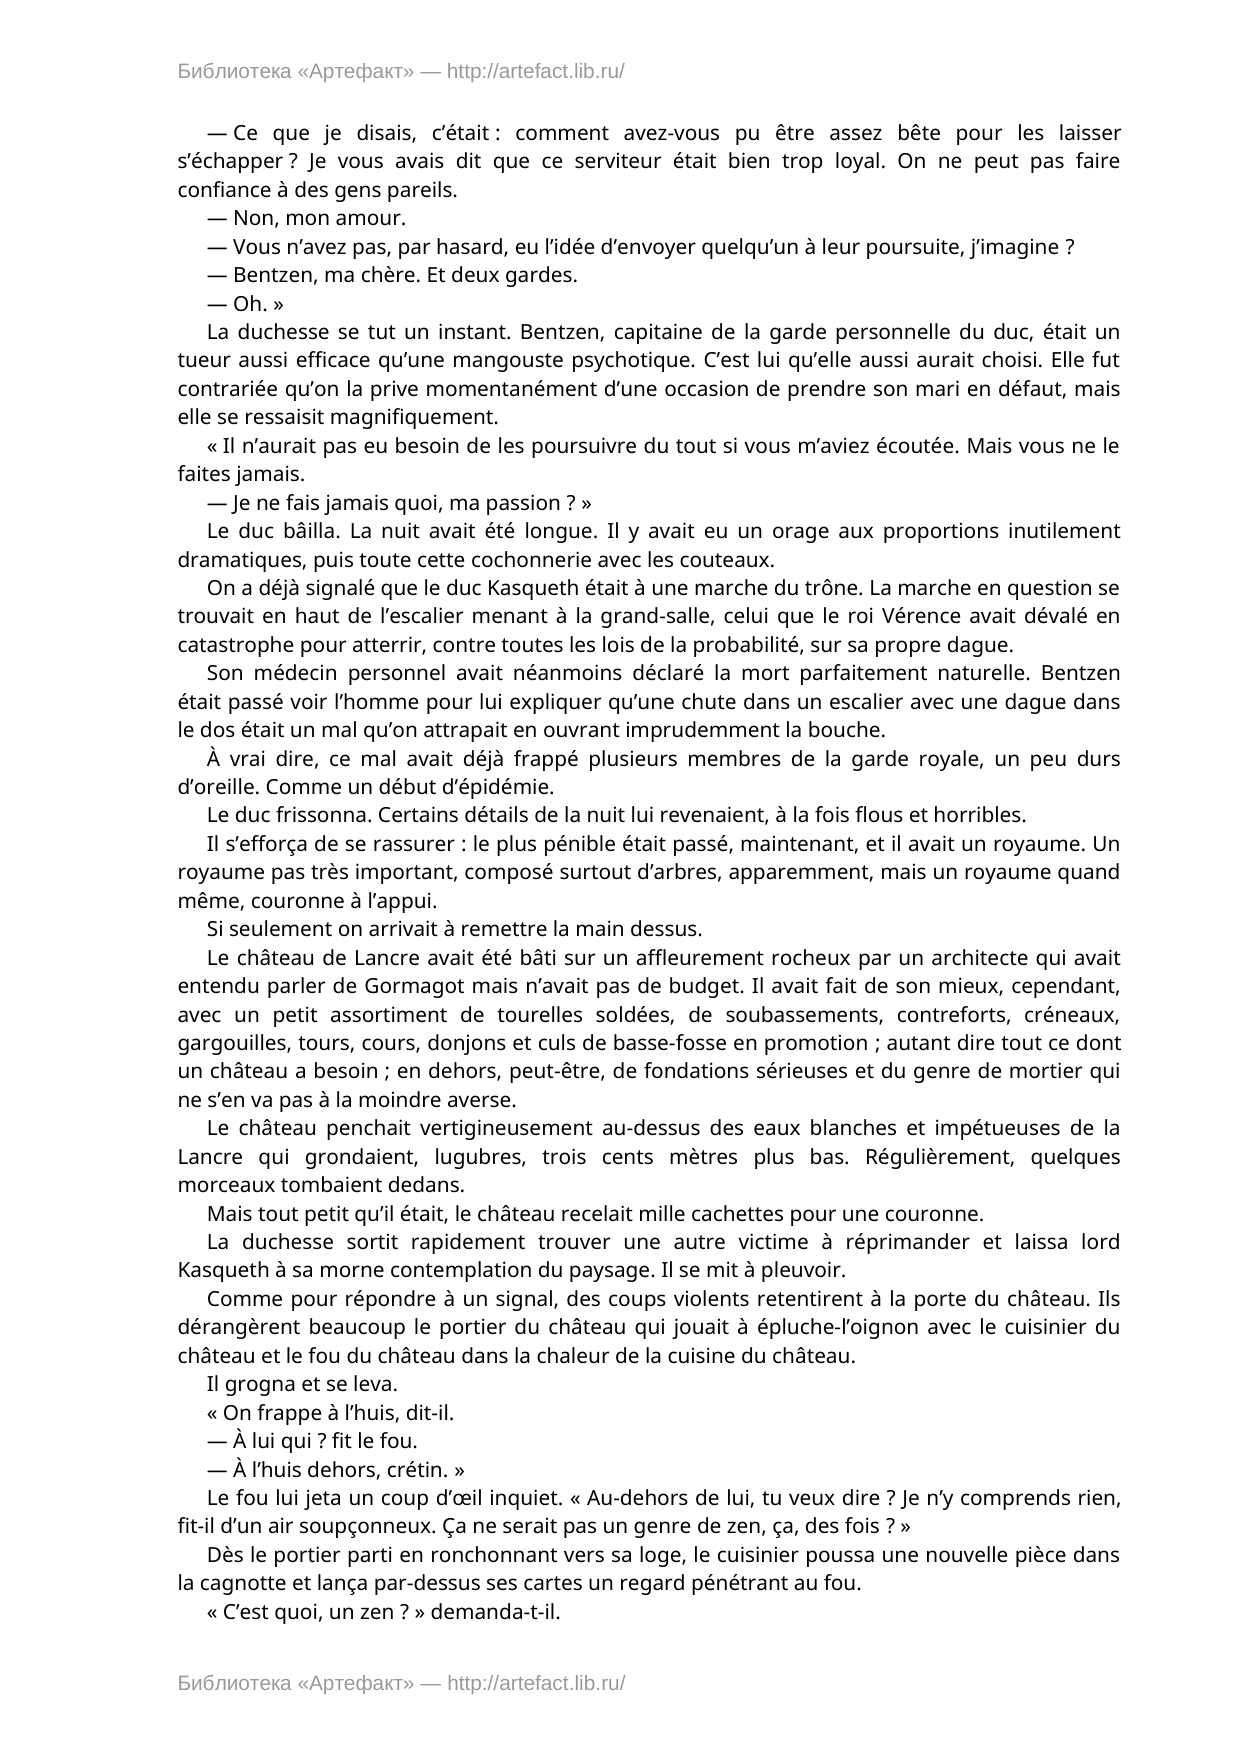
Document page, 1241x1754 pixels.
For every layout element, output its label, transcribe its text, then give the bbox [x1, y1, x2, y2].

text « C’est quoi, un zen ? » demanda-t-il. [177, 1597, 1122, 1625]
text « Il n’aurait pas eu besoin de les poursuivre du tout si vous m’aviez écoutée. Mais vous ne le faites jamais. [177, 431, 1122, 488]
text — Je ne fais jamais quoi, ma passion ? » [177, 488, 1122, 516]
text — À l’huis dehors, crétin. » [177, 1455, 1122, 1483]
text — Non, mon amour. [177, 203, 1122, 232]
text Mais tout petit qu’il était, le château recelait mille cachettes pour une couronne. [177, 1199, 1122, 1227]
text La duchesse sortit rapidement trouver une autre victime à réprimander et laissa lord Kasqueth à sa morne contemplation du paysage. Il se mit à pleuvoir. [177, 1227, 1122, 1284]
text Comme pour répondre à un signal, des coups violents retentirent à la porte du château. Ils dérangèrent beaucoup le portier du château qui jouait à épluche-l’oignon avec le cuisinier du château et le fou du château dans la chaleur de la cuisine du château. [177, 1284, 1122, 1369]
text « On frappe à l’huis, dit-il. [177, 1398, 1122, 1426]
text Son médecin personnel avait néanmoins déclaré la mort parfaitement naturelle. Bentzen était passé voir l’homme pour lui expliquer qu’une chute dans un escalier avec une dague dans le dos était un mal qu’on attrapait en ouvrant imprudemment la bouche. [177, 658, 1122, 744]
text Le château penchait vertigineusement au-dessus des eaux blanches et impétueuses de la Lancre qui grondaient, lugubres, trois cents mètres plus bas. Régulièrement, quelques morceaux tombaient dedans. [177, 1113, 1122, 1199]
text On a déjà signalé que le duc Kasqueth était à une marche du trône. La marche en question se trouvait en haut de l’escalier menant à la grand-salle, celui que le roi Vérence avait dévalé en catastrophe pour atterrir, contre toutes les lois de la probabilité, sur sa propre dague. [177, 573, 1122, 658]
text — Vous n’avez pas, par hasard, eu l’idée d’envoyer quelqu’un à leur poursuite, j’imagine ? [177, 232, 1122, 260]
text Le fou lui jeta un coup d’œil inquiet. « Au-dehors de lui, tu veux dire ? Je n’y comprends rien, fit-il d’un air soupçonneux. Ça ne serait pas un genre de zen, ça, des fois ? » [177, 1483, 1122, 1540]
text Il s’efforça de se rassurer : le plus pénible était passé, maintenant, et il avait un royaume. Un royaume pas très important, composé surtout d’arbres, apparemment, mais un royaume quand même, couronne à l’appui. [177, 829, 1122, 914]
text — Oh. » [177, 289, 1122, 317]
text Si seulement on arrivait à remettre la main dessus. [177, 914, 1122, 943]
text Il grogna et se leva. [177, 1369, 1122, 1398]
text Le duc frissonna. Certains détails de la nuit lui revenaient, à la fois flous et horribles. [177, 801, 1122, 829]
text — À lui qui ? fit le fou. [177, 1426, 1122, 1455]
text À vrai dire, ce mal avait déjà frappé plusieurs membres de la garde royale, un peu durs d’oreille. Comme un début d’épidémie. [177, 744, 1122, 801]
text La duchesse se tut un instant. Bentzen, capitaine de la garde personnelle du duc, était un tueur aussi efficace qu’une mangouste psychotique. C’est lui qu’elle aussi aurait choisi. Elle fut contrariée qu’on la prive momentanément d’une occasion de prendre son mari en défaut, mais elle se ressaisit magnifiquement. [177, 317, 1122, 431]
text Le duc bâilla. La nuit avait été longue. Il y avait eu un orage aux proportions inutilement dramatiques, puis toute cette cochonnerie avec les couteaux. [177, 516, 1122, 573]
text — Bentzen, ma chère. Et deux gardes. [177, 260, 1122, 289]
text Le château de Lancre avait été bâti sur un affleurement rocheux par un architecte qui avait entendu parler de Gormagot mais n’avait pas de budget. Il avait fait de son mieux, cependant, avec un petit assortiment de tourelles soldées, de soubassements, contreforts, créneaux, gargouilles, tours, cours, donjons et culs de basse-fosse en promotion ; autant dire tout ce dont un château a besoin ; en dehors, peut-être, de fondations sérieuses et du genre de mortier qui ne s’en va pas à la moindre averse. [177, 943, 1122, 1113]
text Dès le portier parti en ronchonnant vers sa loge, le cuisinier poussa une nouvelle pièce dans la cagnotte et lança par-dessus ses cartes un regard pénétrant au fou. [177, 1540, 1122, 1597]
text — Ce que je disais, c’était : comment avez-vous pu être assez bête pour les laisser s’échapper ? Je vous avais dit que ce serviteur était bien trop loyal. On ne peut pas faire confiance à des gens pareils. [177, 118, 1122, 203]
